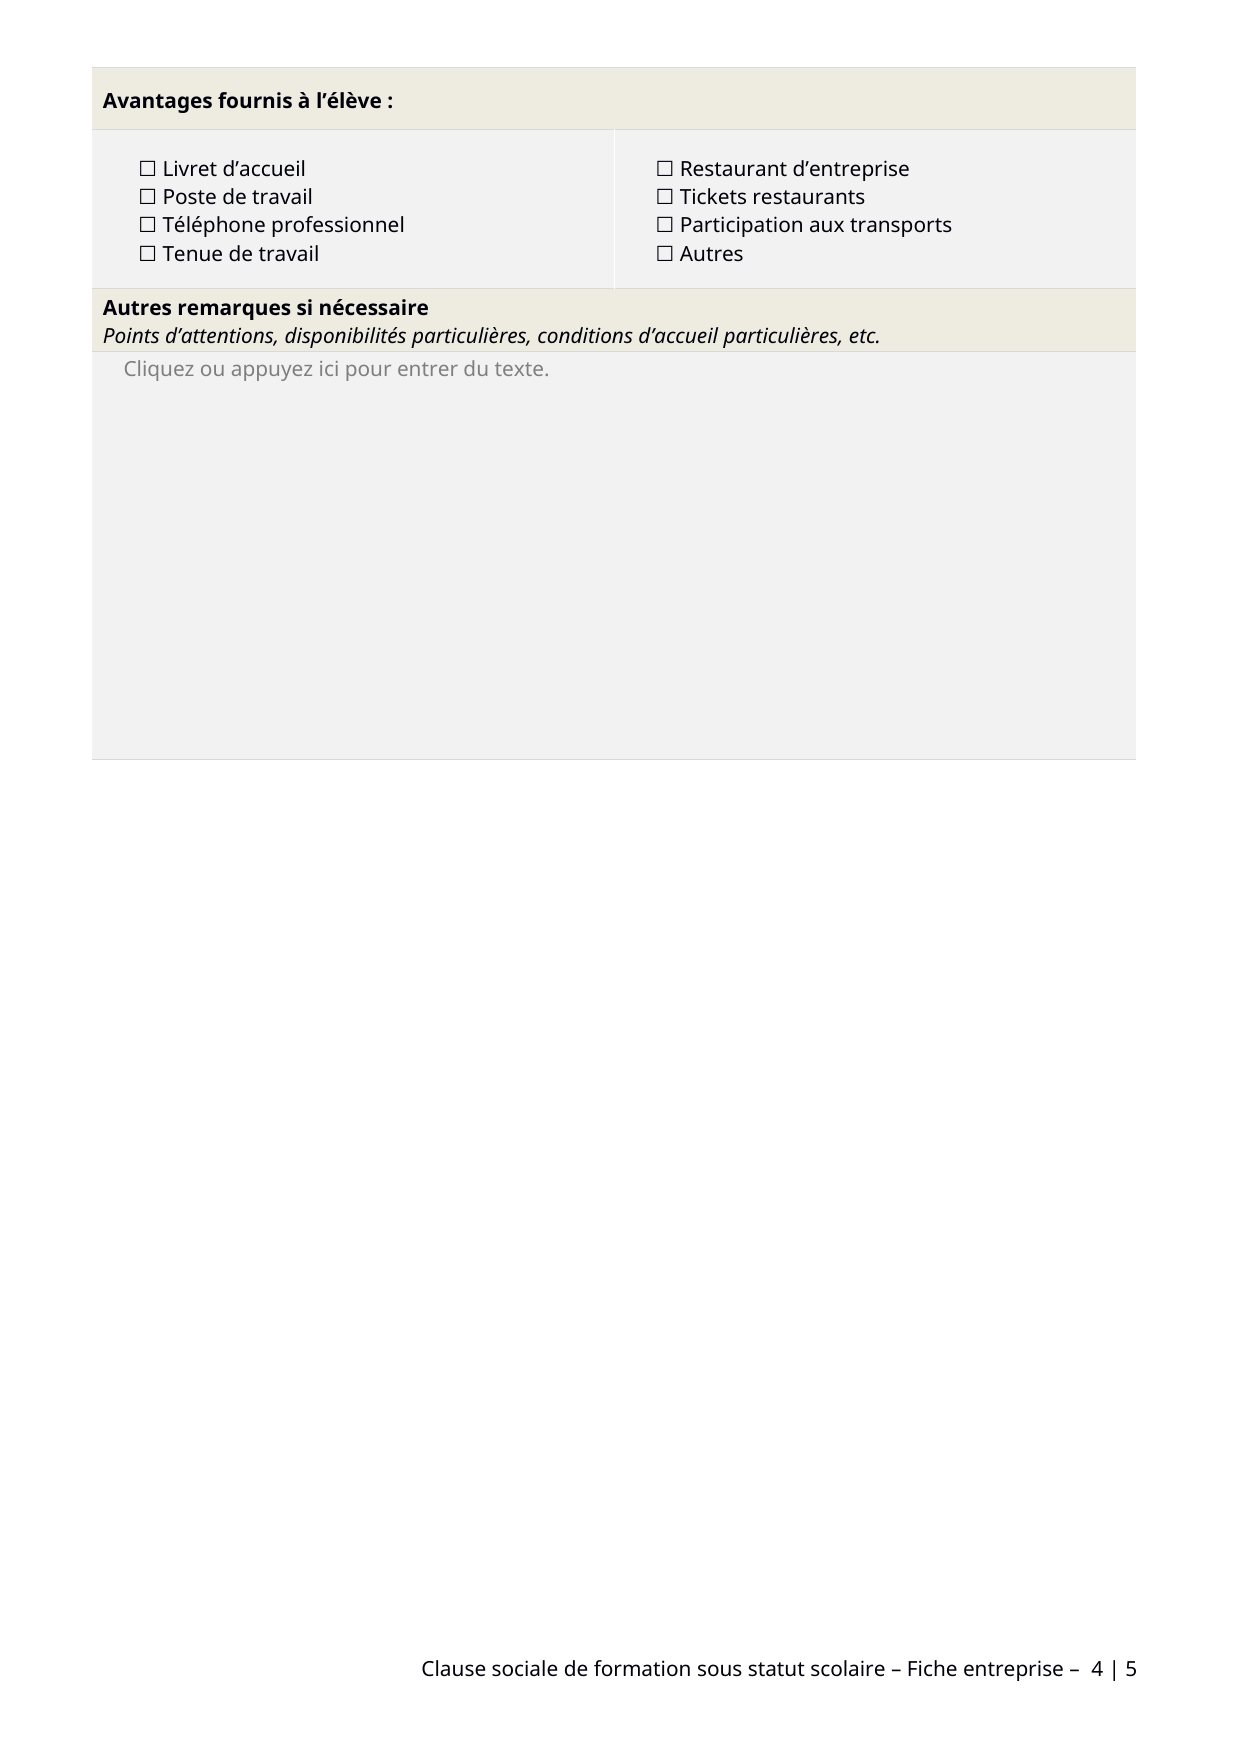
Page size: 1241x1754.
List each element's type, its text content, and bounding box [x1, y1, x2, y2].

table_cell ☐ Livret d’accueil ☐ Poste de travail ☐ Téléphone professionnel ☐ Tenue de travail [92, 130, 614, 288]
table_header Avantages fournis à l’élève : [92, 68, 1136, 129]
table_cell Autres remarques si nécessaire Points d’attentions, disponibilités particulières, conditions d’accueil particulières, etc. [92, 289, 1136, 351]
table_cell [92, 352, 1136, 759]
table_cell ☐ Restaurant d’entreprise ☐ Tickets restaurants ☐ Participation aux transports ☐ Autres [615, 130, 1136, 288]
